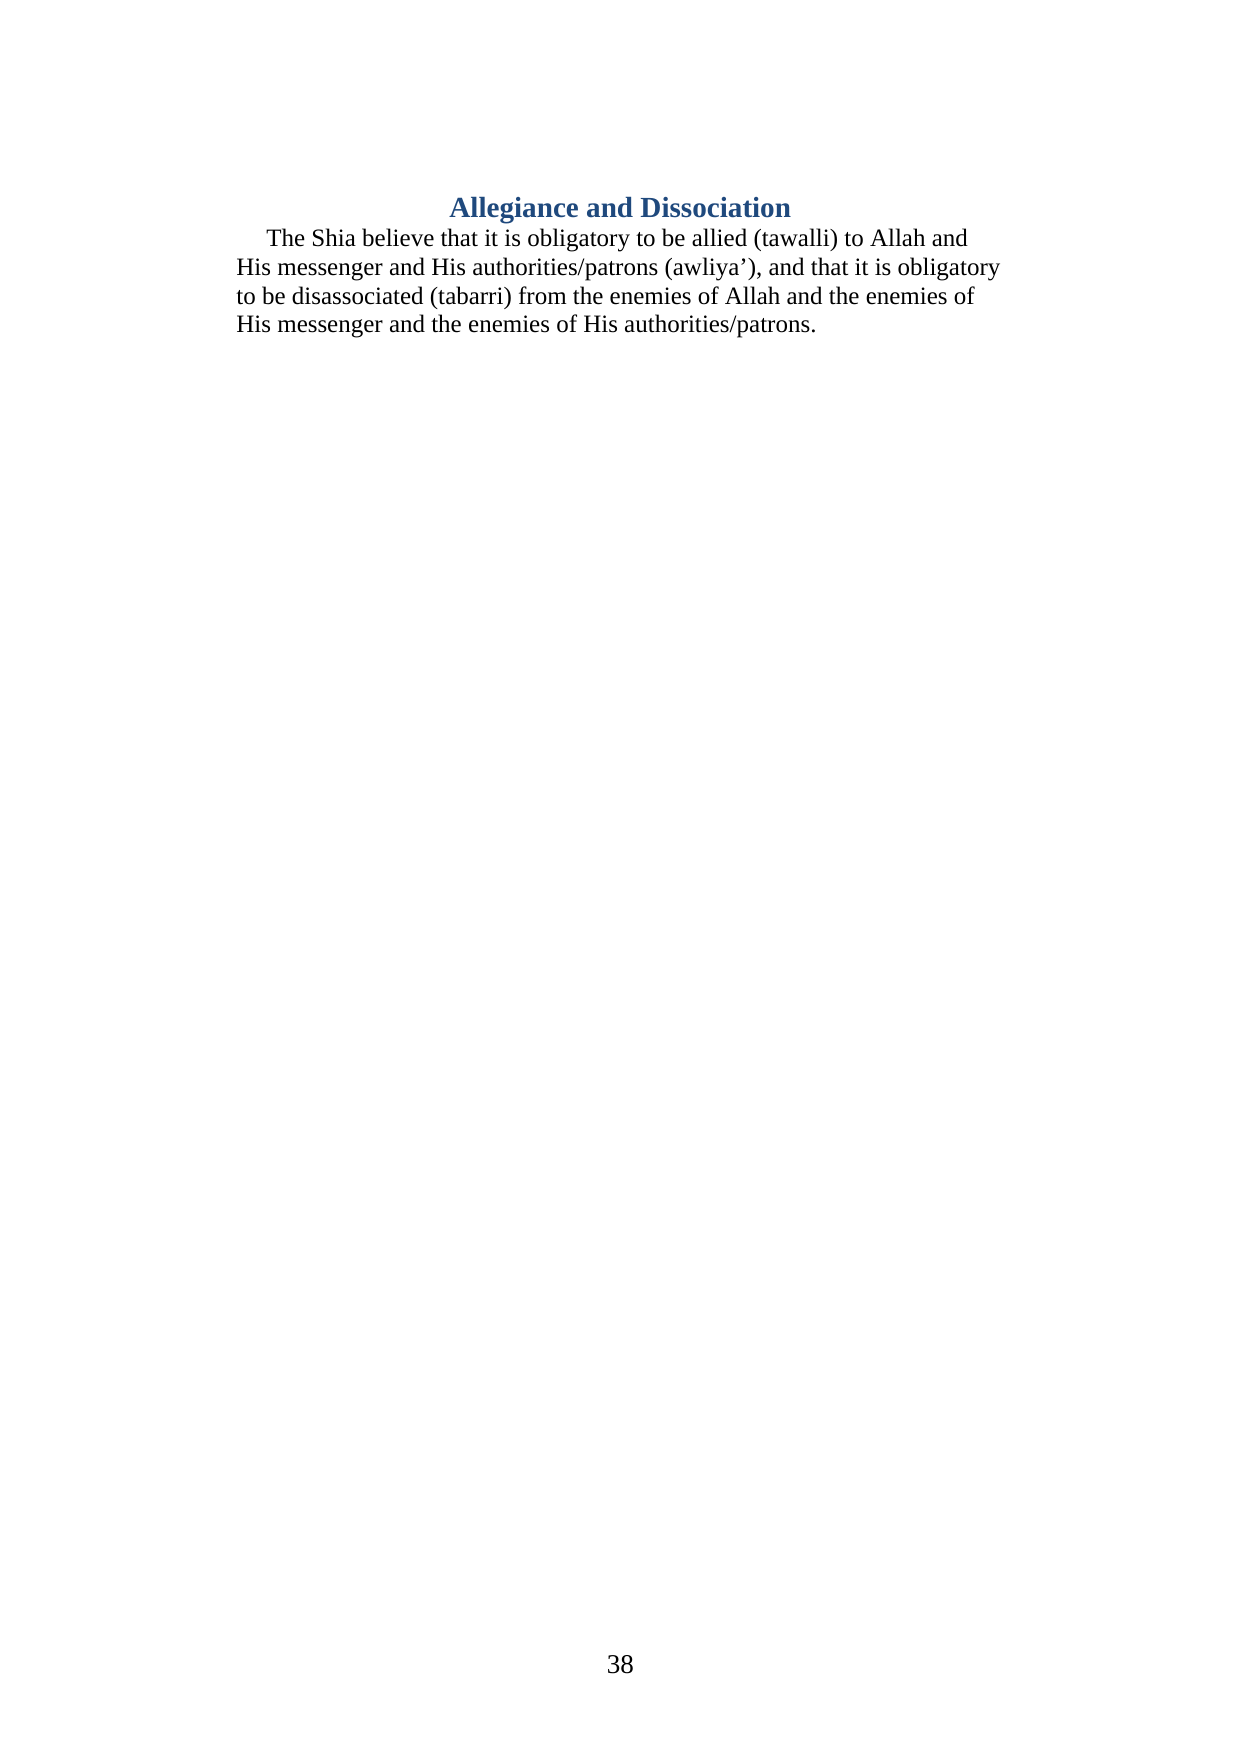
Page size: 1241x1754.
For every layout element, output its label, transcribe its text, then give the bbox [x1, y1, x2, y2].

subtitle Allegiance and Dissociation [236, 190, 1004, 223]
text The Shia believe that it is obligatory to be allied (tawalli) to Allah and His messenger and His authorities/patrons (awliya’), and that it is obligatory to be disassociated (tabarri) from the enemies of Allah and the enemies of His messenger and the enemies of His authorities/patrons. [236, 223, 1004, 338]
